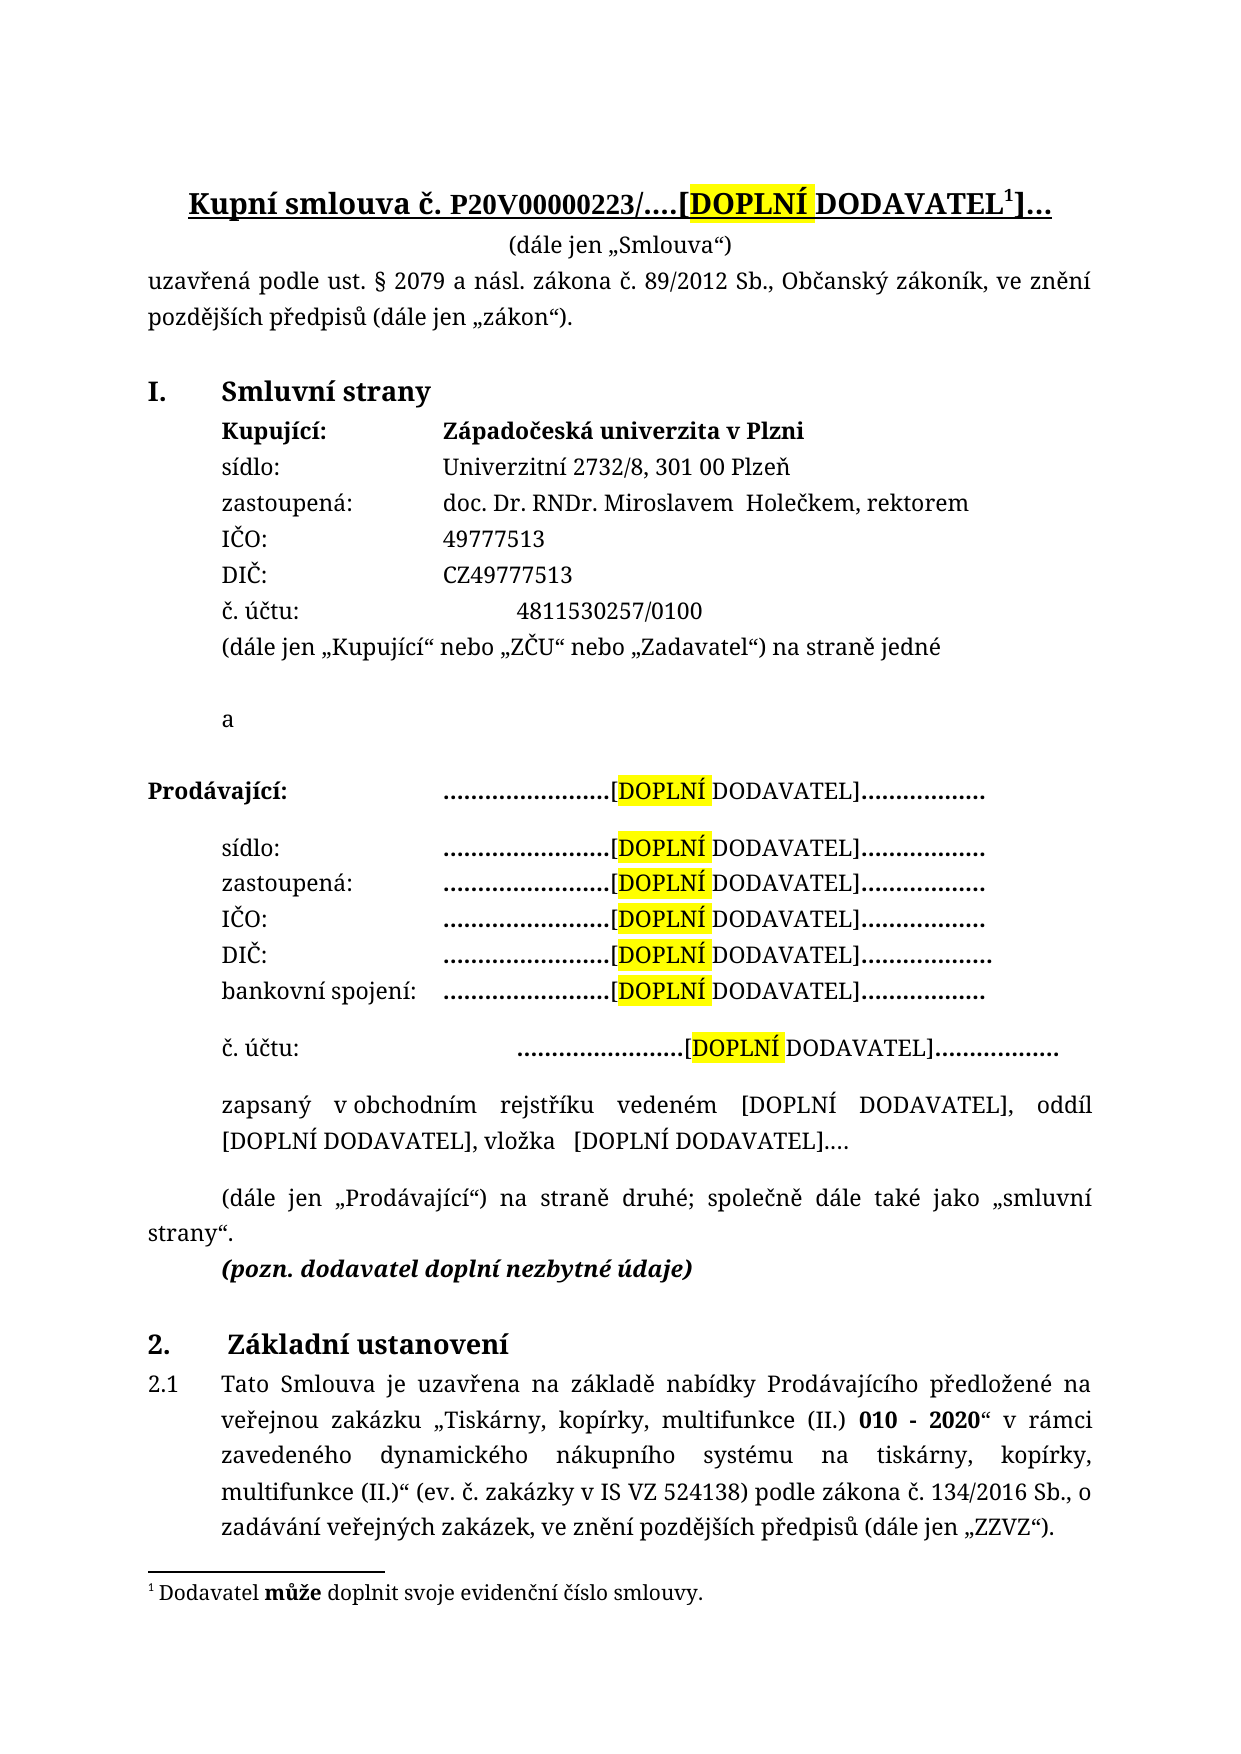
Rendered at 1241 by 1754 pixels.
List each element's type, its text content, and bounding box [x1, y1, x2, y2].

text DIČ: CZ49777513 [221, 559, 1093, 590]
text (dále jen „Kupující“ nebo „ZČU“ nebo „Zadavatel“) na straně jedné [221, 631, 1093, 662]
text a [221, 703, 1093, 734]
text Kupující: Západočeská univerzita v Plzni [221, 415, 1093, 447]
text IČO: ……………………[DOPLNÍ DODAVATEL]……………… [712, 903, 1093, 934]
text Prodávající: ……………………[DOPLNÍ DODAVATEL]……………… [148, 775, 618, 806]
text zapsaný v obchodním rejstříku vedeném [DOPLNÍ DODAVATEL], oddíl [DOPLNÍ DODAVATEL], vložka [DOPLNÍ DODAVATEL].… [221, 1089, 1093, 1156]
text IČO: 49777513 [221, 523, 1093, 554]
text 2. Základní ustanovení [148, 1325, 1093, 1362]
text č. účtu: ……………………[DOPLNÍ DODAVATEL]……………… [221, 1032, 692, 1063]
text bankovní spojení: ……………………[DOPLNÍ DODAVATEL]……………… [148, 975, 618, 1006]
text zastoupená: doc. Dr. RNDr. Miroslavem Holečkem, rektorem [221, 487, 1093, 518]
text DIČ: ……………………[DOPLNÍ DODAVATEL]………………. [712, 939, 1093, 971]
text 2.1 Tato Smlouva je uzavřena na základě nabídky Prodávajícího předložené na veřejnou zakázku „Tiskárny, kopírky, multifunkce (II.) 010 - 2020“ v rámci zavedeného dynamického nákupního systému na tiskárny, kopírky, multifunkce (II.)“ (ev. č. zakázky v IS VZ 524138) podle zákona č. 134/2016 Sb., o zadávání veřejných zakázek, ve znění pozdějších předpisů (dále jen „ZZVZ“). [148, 1368, 1093, 1543]
text DIČ: ……………………[DOPLNÍ DODAVATEL]………………. [221, 939, 618, 971]
text sídlo: ……………………[DOPLNÍ DODAVATEL]……………… [221, 831, 618, 863]
text Prodávající: ……………………[DOPLNÍ DODAVATEL]……………… [712, 775, 1093, 806]
text sídlo: Univerzitní 2732/8, 301 00 Plzeň [221, 451, 1093, 482]
text bankovní spojení: ……………………[DOPLNÍ DODAVATEL]……………… [712, 975, 1093, 1006]
text č. účtu: ……………………[DOPLNÍ DODAVATEL]……………… [785, 1032, 1093, 1063]
text zastoupená: ……………………[DOPLNÍ DODAVATEL]……………… [221, 867, 1093, 899]
text (dále jen „Smlouva“) [148, 229, 1093, 260]
text I. Smluvní strany [148, 373, 1093, 410]
text sídlo: ……………………[DOPLNÍ DODAVATEL]……………… [712, 831, 1093, 863]
text č. účtu: 4811530257/0100 [221, 595, 1093, 626]
text IČO: ……………………[DOPLNÍ DODAVATEL]……………… [221, 903, 618, 934]
text uzavřená podle ust. § 2079 a násl. zákona č. 89/2012 Sb., Občanský zákoník, ve znění pozdějších předpisů (dále jen „zákon“). [148, 265, 1093, 332]
text (pozn. dodavatel doplní nezbytné údaje) [148, 1253, 1093, 1284]
text (dále jen „Prodávající“) na straně druhé; společně dále také jako „smluvní strany“. [148, 1181, 1093, 1249]
text Kupní smlouva č. P20V00000223/....[DOPLNÍ DODAVATEL]… [148, 183, 1093, 223]
